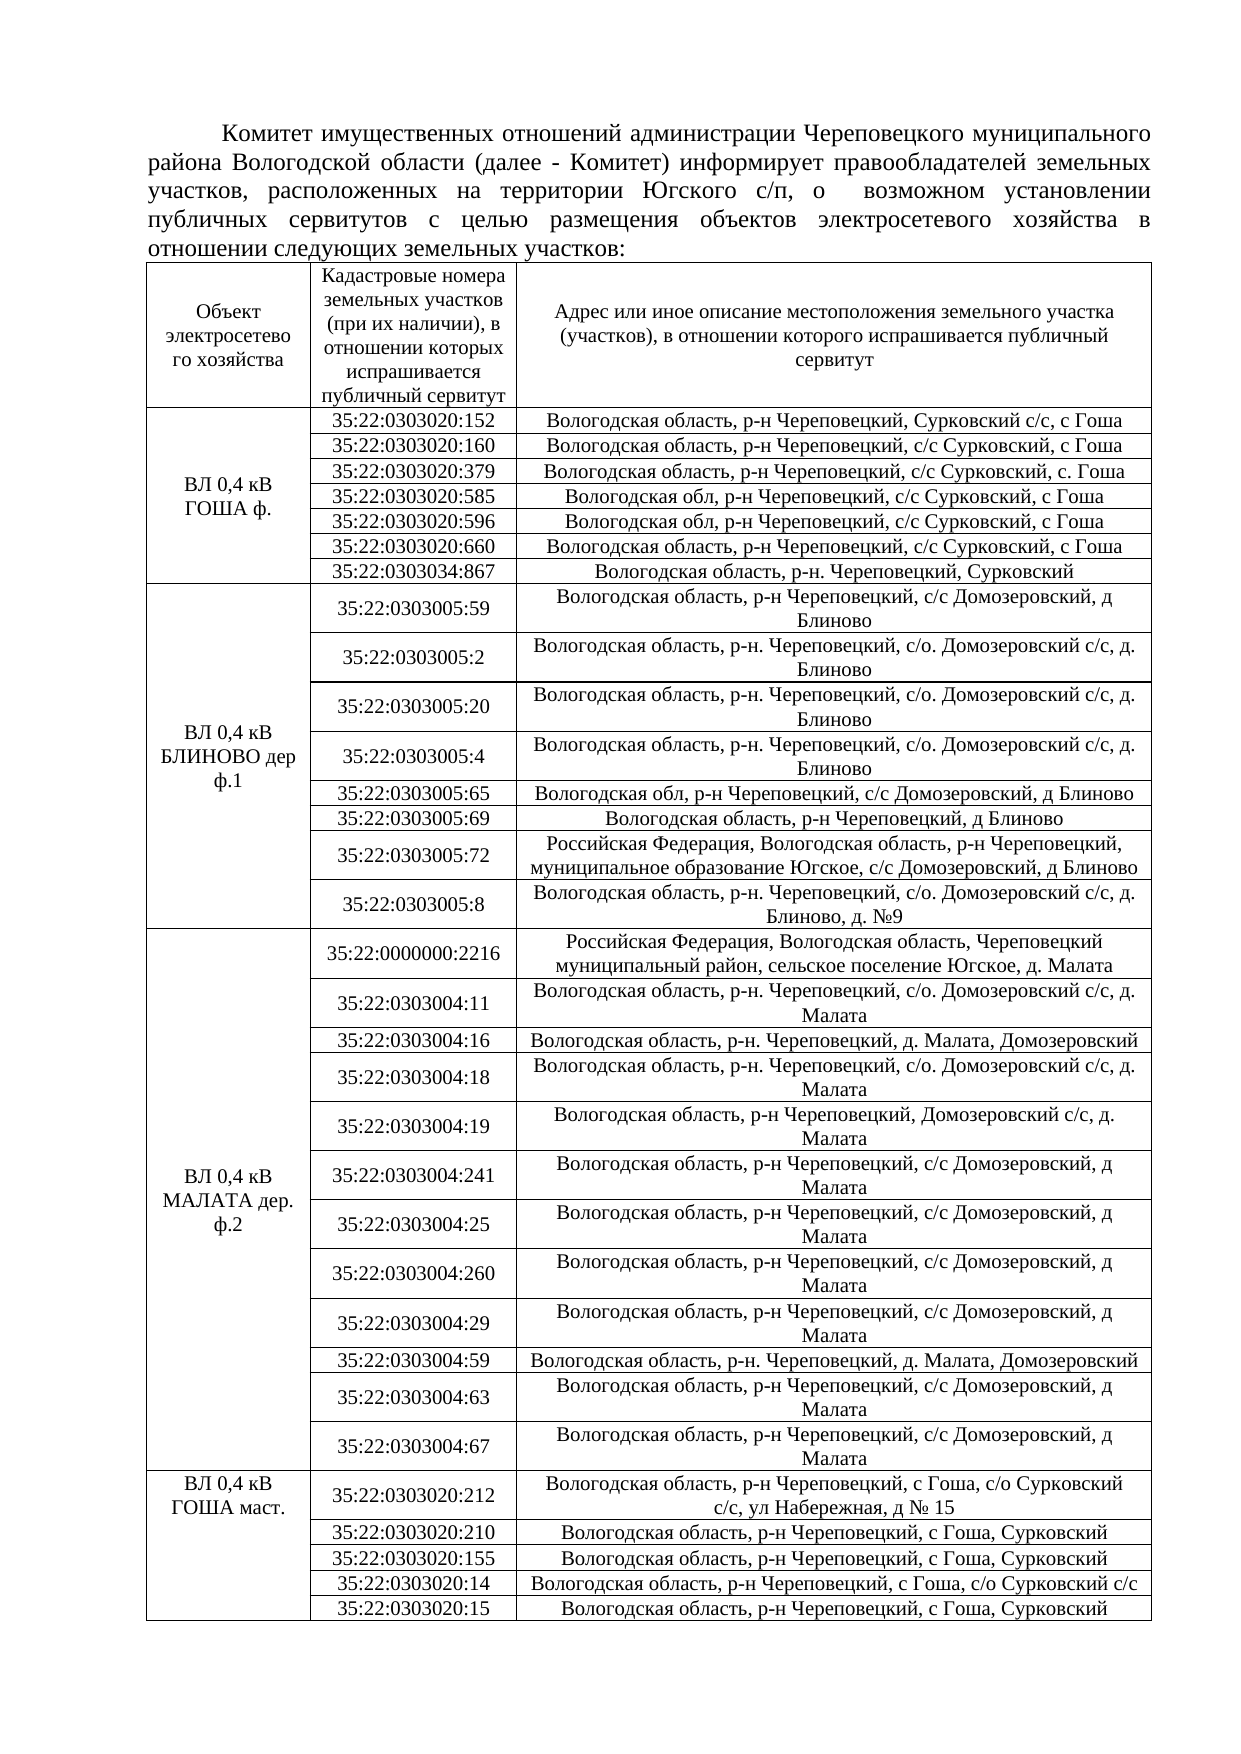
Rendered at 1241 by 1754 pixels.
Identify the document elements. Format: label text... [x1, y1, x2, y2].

table_cell Вологодская область, р-н Череповецкий, Сурковский с/с, с Гоша [517, 408, 1151, 432]
table_cell 35:22:0303004:18 [311, 1053, 516, 1101]
table_cell Вологодская область, р-н. Череповецкий, с/о. Домозеровский с/с, д. Малата [517, 979, 1151, 1027]
table_cell Вологодская область, р-н Череповецкий, с/с Домозеровский, д Малата [517, 1299, 1151, 1347]
table_cell 35:22:0303020:596 [311, 509, 516, 533]
table_cell Вологодская область, р-н. Череповецкий, д. Малата, Домозеровский [517, 1028, 1151, 1052]
table_cell 35:22:0303004:25 [311, 1200, 516, 1248]
table_cell 35:22:0303020:660 [311, 534, 516, 558]
table_cell Вологодская область, р-н Череповецкий, с/с Сурковский, с Гоша [517, 434, 1151, 457]
table_cell 35:22:0303004:16 [311, 1028, 516, 1052]
table_header Объект электросетево го хозяйства [147, 263, 310, 407]
table_cell 35:22:0303020:212 [311, 1471, 516, 1519]
table_cell 35:22:0303005:72 [311, 831, 516, 879]
table_cell 35:22:0303005:2 [311, 633, 516, 681]
table_cell Вологодская область, р-н Череповецкий, с/с Домозеровский, д Малата [517, 1200, 1151, 1248]
table_cell Вологодская область, р-н Череповецкий, с Гоша, с/о Сурковский с/с, ул Набережная, д № 15 [517, 1471, 1151, 1519]
table_cell 35:22:0303020:14 [311, 1571, 516, 1594]
table_header Кадастровые номера земельных участков (при их наличии), в отношении которых испрашивается публичный сервитут [311, 263, 516, 407]
table_cell ВЛ 0,4 кВ БЛИHОВО деp ф.1 [147, 584, 310, 928]
table_cell 35:22:0303020:152 [311, 408, 516, 432]
table_cell ВЛ 0,4 кВ МАЛАТА деp. ф.2 [147, 929, 310, 1470]
text Комитет имущественных отношений администрации Череповецкого муниципального района Вологодской области (далее - Комитет) информирует правообладателей земельных участков, расположенных на территории Югского с/п, о возможном установлении публичных сервитутов с целью размещения объектов электросетевого хозяйства в отношении следующих земельных участков: [148, 118, 1152, 262]
table_cell 35:22:0303005:8 [311, 880, 516, 928]
table_cell 35:22:0303005:69 [311, 806, 516, 830]
table_cell 35:22:0303020:585 [311, 484, 516, 508]
table_cell ВЛ 0,4 кВ ГОША ф. [147, 408, 310, 583]
table_header Адрес или иное описание местоположения земельного участка (участков), в отношении которого испрашивается публичный сервитут [517, 263, 1151, 407]
table_cell Вологодская область, р-н. Череповецкий, с/о. Домозеровский с/с, д. Блиново [517, 683, 1151, 731]
table_cell Вологодская область, р-н Череповецкий, с/с Домозеровский, д Блиново [517, 584, 1151, 632]
table_cell Вологодская область, р-н Череповецкий, Домозеровский с/с, д. Малата [517, 1102, 1151, 1150]
table_cell 35:22:0303005:4 [311, 732, 516, 780]
table_cell Вологодская область, р-н Череповецкий, с Гоша, с/о Сурковский с/с [517, 1571, 1151, 1594]
table_cell 35:22:0303020:15 [311, 1596, 516, 1620]
table_cell 35:22:0303004:63 [311, 1373, 516, 1421]
table_cell 35:22:0303004:11 [311, 979, 516, 1027]
table_cell Вологодская обл, р-н Череповецкий, с/с Сурковский, с Гоша [517, 509, 1151, 533]
table_cell Российская Федерация, Вологодская область, р-н Череповецкий, муниципальное образование Югское, с/с Домозеровский, д Блиново [517, 831, 1151, 879]
table_cell Вологодская обл, р-н Череповецкий, с/с Сурковский, с Гоша [517, 484, 1151, 508]
table_cell Вологодская область, р-н. Череповецкий, с/о. Домозеровский с/с, д. Блиново [517, 732, 1151, 780]
table_cell Вологодская область, р-н Череповецкий, с Гоша, Сурковский [517, 1545, 1151, 1569]
table_cell 35:22:0303004:29 [311, 1299, 516, 1347]
table_cell 35:22:0303020:155 [311, 1545, 516, 1569]
table_cell Вологодская область, р-н Череповецкий, д Блиново [517, 806, 1151, 830]
table_cell Вологодская область, р-н. Череповецкий, с/о. Домозеровский с/с, д. Малата [517, 1053, 1151, 1101]
table_cell Российская Федерация, Вологодская область, Череповецкий муниципальный район, сельское поселение Югское, д. Малата [517, 929, 1151, 977]
table_cell 35:22:0303004:241 [311, 1151, 516, 1199]
table_cell Вологодская область, р-н Череповецкий, с/с Домозеровский, д Малата [517, 1151, 1151, 1199]
table_cell 35:22:0303034:867 [311, 559, 516, 583]
table_cell Вологодская обл, р-н Череповецкий, с/с Домозеровский, д Блиново [517, 781, 1151, 805]
table_cell 35:22:0303020:210 [311, 1520, 516, 1544]
table_cell 35:22:0303004:260 [311, 1249, 516, 1297]
table_cell Вологодская область, р-н Череповецкий, с/с Домозеровский, д Малата [517, 1373, 1151, 1421]
table_cell Вологодская область, р-н Череповецкий, с/с Сурковский, с. Гоша [517, 459, 1151, 483]
table_cell Вологодская область, р-н. Череповецкий, с/о. Домозеровский с/с, д. Блиново [517, 633, 1151, 681]
table_cell 35:22:0303005:65 [311, 781, 516, 805]
table_cell Вологодская область, р-н. Череповецкий, Сурковский [517, 559, 1151, 583]
table_cell 35:22:0303004:19 [311, 1102, 516, 1150]
table_cell 35:22:0303020:379 [311, 459, 516, 483]
table_cell Вологодская область, р-н Череповецкий, с/с Домозеровский, д Малата [517, 1422, 1151, 1470]
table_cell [517, 1596, 1151, 1620]
table_cell Вологодская область, р-н Череповецкий, с/с Домозеровский, д Малата [517, 1249, 1151, 1297]
table_cell 35:22:0303004:59 [311, 1348, 516, 1372]
table_cell 35:22:0000000:2216 [311, 929, 516, 977]
table_cell Вологодская область, р-н. Череповецкий, с/о. Домозеровский с/с, д. Блиново, д. №9 [517, 880, 1151, 928]
table_cell Вологодская область, р-н Череповецкий, с Гоша, Сурковский [517, 1520, 1151, 1544]
table_cell 35:22:0303020:160 [311, 434, 516, 457]
table_cell Вологодская область, р-н. Череповецкий, д. Малата, Домозеровский [517, 1348, 1151, 1372]
table_cell 35:22:0303005:59 [311, 584, 516, 632]
table_cell 35:22:0303005:20 [311, 683, 516, 731]
table_cell 35:22:0303004:67 [311, 1422, 516, 1470]
table_cell Вологодская область, р-н Череповецкий, с/с Сурковский, с Гоша [517, 534, 1151, 558]
table_cell ВЛ 0,4 кВ ГОША маст. [147, 1471, 310, 1620]
